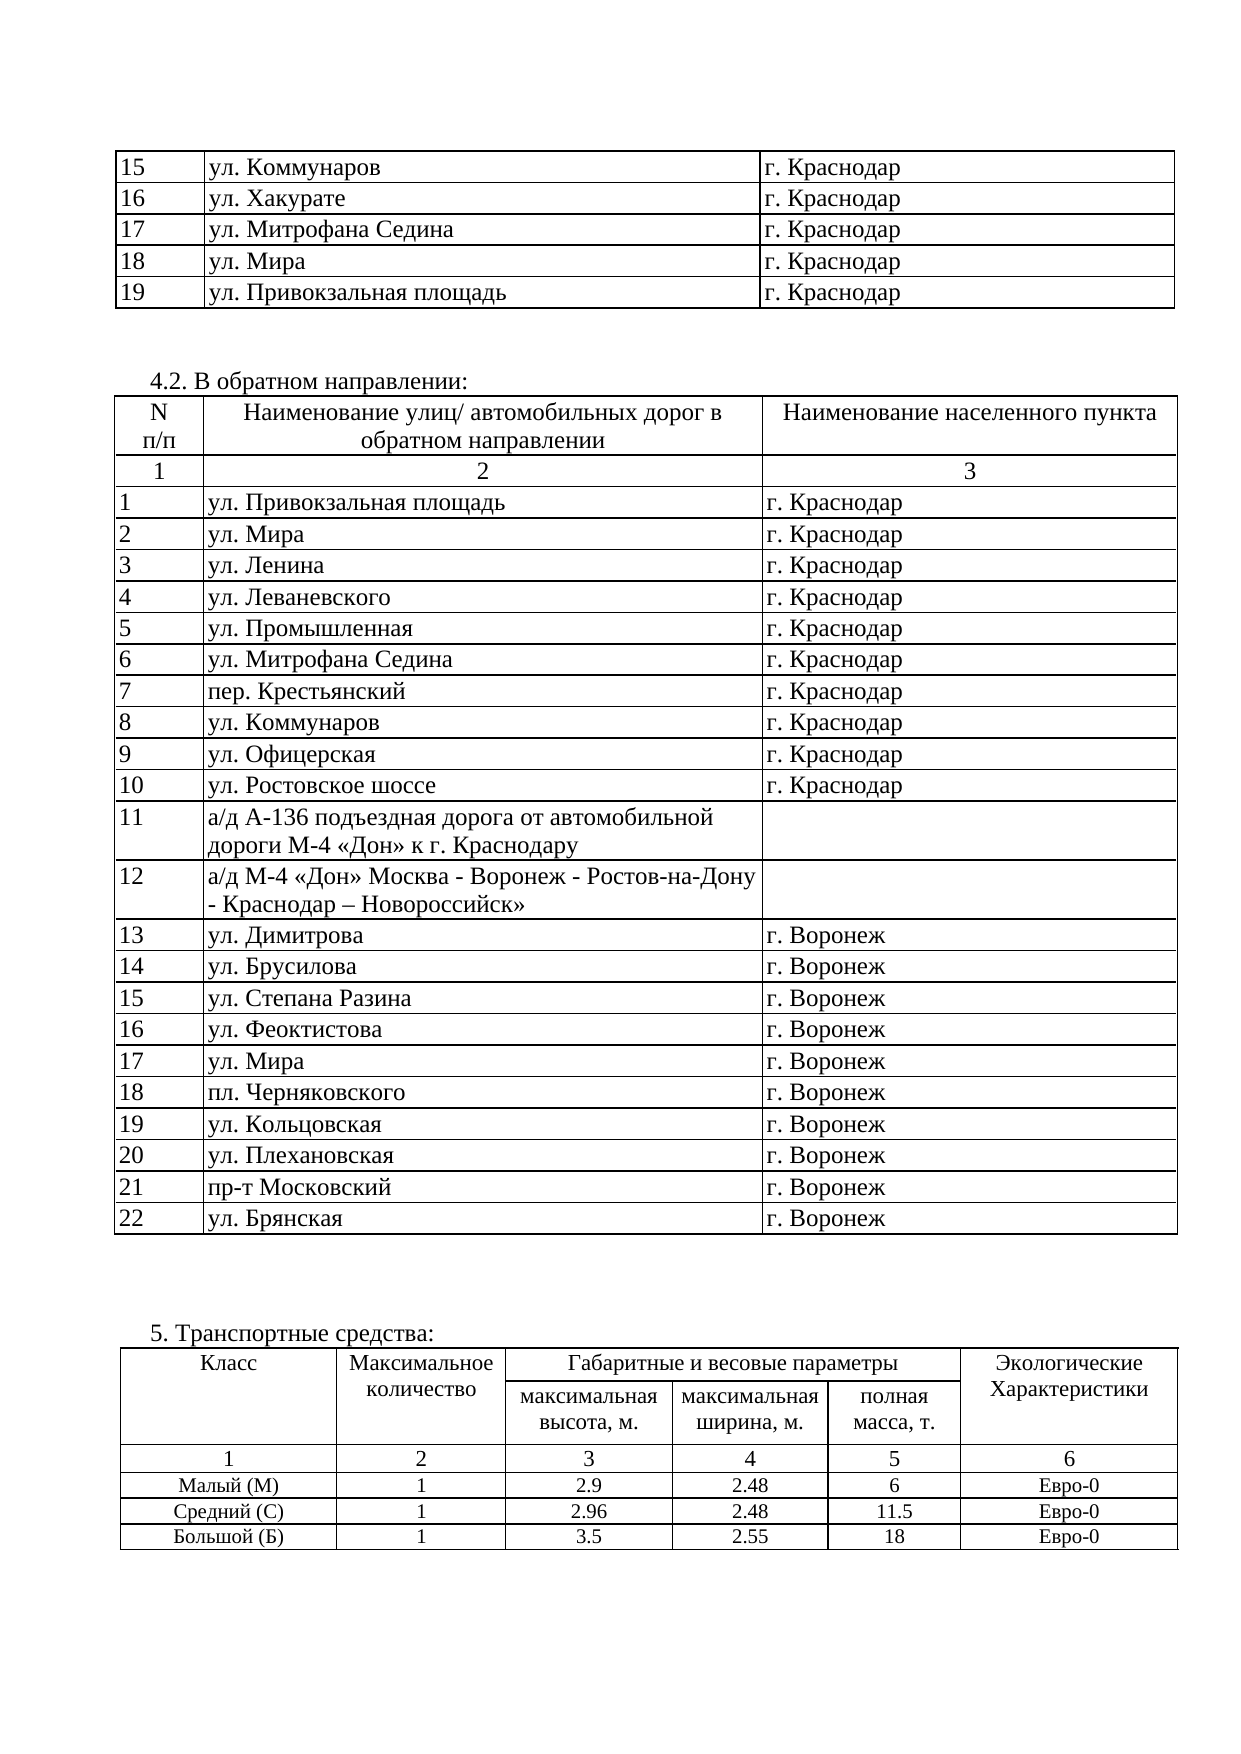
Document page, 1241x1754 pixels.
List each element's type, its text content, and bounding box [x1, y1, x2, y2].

table_cell 16 [115, 1014, 203, 1044]
table_cell ул. Плехановская [204, 1140, 762, 1170]
table_cell 19 [115, 1108, 203, 1138]
table_cell Евро-0 [961, 1499, 1177, 1523]
table_cell г. Краснодар [763, 580, 1177, 611]
table_header N п/п [115, 397, 203, 454]
table_cell г. Воронеж [763, 918, 1177, 950]
table_cell пр-т Московский [204, 1172, 762, 1201]
table_cell 20 [115, 1140, 203, 1170]
table_cell г. Краснодар [763, 517, 1177, 548]
table_cell 6 [961, 1445, 1177, 1472]
table_cell 11 [115, 801, 203, 859]
table_cell полная масса, т. [829, 1382, 960, 1444]
table_cell Евро-0 [961, 1525, 1177, 1548]
table_cell г. Краснодар [761, 183, 1174, 213]
table_cell ул. Кольцовская [204, 1109, 762, 1138]
table_cell 15 [117, 152, 204, 181]
table_cell Большой (Б) [121, 1525, 336, 1548]
table_cell 17 [117, 215, 204, 244]
table_cell ул. Привокзальная площадь [205, 277, 759, 307]
table_cell 6 [829, 1473, 960, 1497]
table_cell г. Воронеж [763, 1170, 1177, 1201]
table_cell г. Краснодар [763, 549, 1177, 580]
table_cell ул. Промышленная [204, 613, 762, 643]
table_cell г. Воронеж [763, 950, 1177, 981]
table_cell 1 [337, 1499, 505, 1523]
table_cell ул. Коммунаров [204, 707, 762, 737]
table_header Класс [121, 1349, 336, 1444]
table_cell 2.48 [673, 1473, 827, 1497]
table_cell 16 [117, 183, 204, 213]
table_cell ул. Офицерская [204, 739, 762, 769]
table_cell г. Краснодар [763, 643, 1177, 674]
table_cell г. Краснодар [763, 486, 1177, 517]
table_cell Евро-0 [961, 1473, 1177, 1497]
table_cell 4 [115, 581, 203, 611]
table_cell г. Краснодар [761, 152, 1174, 181]
table_cell ул. Ростовское шоссе [204, 770, 762, 800]
table_header Наименование населенного пункта [763, 397, 1177, 454]
table_cell г. Краснодар [761, 215, 1174, 244]
table_cell 17 [115, 1045, 203, 1076]
table_cell 2 [204, 456, 762, 486]
table_cell ул. Привокзальная площадь [204, 487, 762, 517]
table_cell 18 [117, 246, 204, 276]
table_cell ул. Брянская [204, 1203, 762, 1233]
table_cell 2 [337, 1445, 505, 1472]
table_cell Средний (С) [121, 1499, 336, 1523]
table_cell максимальная высота, м. [506, 1382, 672, 1444]
table_cell 18 [829, 1525, 960, 1548]
table_cell ул. Мира [204, 1046, 762, 1076]
table_cell 7 [115, 675, 203, 706]
table_cell 22 [115, 1203, 203, 1233]
text 5. Транспортные средства: [150, 1318, 1090, 1347]
table_cell 8 [115, 707, 203, 737]
table_cell 3.5 [506, 1525, 672, 1548]
table_cell г. Краснодар [763, 706, 1177, 737]
table_cell 15 [115, 982, 203, 1013]
table_cell ул. Митрофана Седина [204, 645, 762, 674]
table_cell 1 [115, 455, 203, 486]
table_cell ул. Димитрова [204, 920, 762, 950]
table_cell 11.5 [829, 1499, 960, 1523]
table_cell г. Воронеж [763, 1107, 1177, 1138]
table_cell [763, 800, 1177, 859]
table_cell а/д А-136 подъездная дорога от автомобильной дороги М-4 «Дон» к г. Краснодару [204, 802, 762, 859]
table_cell ул. Леваневского [204, 582, 762, 611]
table_cell г. Краснодар [763, 611, 1177, 643]
text 4.2. В обратном направлении: [150, 366, 1090, 395]
table_cell г. Воронеж [763, 1139, 1177, 1170]
table_cell ул. Феоктистова [204, 1014, 762, 1044]
table_cell 2.48 [673, 1499, 827, 1523]
table_header Экологические Характеристики [961, 1349, 1177, 1444]
table_cell ул. Митрофана Седина [205, 215, 759, 244]
table_header Максимальное количество [337, 1349, 505, 1444]
table_cell г. Краснодар [763, 769, 1177, 800]
table_cell ул. Коммунаров [205, 152, 759, 181]
table_cell ул. Хакурате [205, 183, 759, 213]
table_cell [763, 859, 1177, 918]
table_cell ул. Мира [204, 519, 762, 548]
table_cell г. Воронеж [763, 1013, 1177, 1044]
table_cell 1 [115, 487, 203, 517]
table_cell ул. Брусилова [204, 951, 762, 981]
table_cell Малый (М) [121, 1473, 336, 1497]
table_cell 3 [115, 550, 203, 580]
table_cell г. Краснодар [761, 246, 1174, 276]
table_cell пер. Крестьянский [204, 676, 762, 706]
table_cell 19 [117, 277, 204, 307]
table_cell 12 [115, 860, 203, 918]
table_cell 3 [506, 1445, 672, 1472]
table_cell 4 [673, 1445, 827, 1472]
table_cell 18 [115, 1077, 203, 1107]
table_cell г. Воронеж [763, 1201, 1177, 1233]
table_cell 13 [115, 919, 203, 950]
table_cell 3 [763, 454, 1177, 486]
table_cell 2.55 [673, 1525, 827, 1548]
table_cell ул. Мира [205, 246, 759, 276]
table_cell г. Краснодар [763, 674, 1177, 706]
table_cell ул. Ленина [204, 550, 762, 580]
table_cell г. Воронеж [763, 981, 1177, 1013]
table_cell а/д М-4 «Дон» Москва - Воронеж - Ростов-на-Дону - Краснодар – Новороссийск» [204, 861, 762, 918]
table_cell 2.9 [506, 1473, 672, 1497]
table_cell 6 [115, 644, 203, 674]
table_cell ул. Степана Разина [204, 983, 762, 1013]
table_cell г. Краснодар [763, 737, 1177, 769]
table_cell 1 [121, 1445, 336, 1472]
table_header Наименование улиц/ автомобильных дорог в обратном направлении [204, 397, 762, 454]
table_cell г. Краснодар [761, 277, 1174, 307]
table_header Габаритные и весовые параметры [506, 1349, 960, 1380]
table_cell 9 [115, 738, 203, 769]
table_cell 2.96 [506, 1499, 672, 1523]
table_cell максимальная ширина, м. [673, 1382, 827, 1444]
table_cell г. Воронеж [763, 1044, 1177, 1076]
table_cell 1 [337, 1525, 505, 1548]
table_cell 10 [115, 770, 203, 800]
table_cell 5 [115, 613, 203, 643]
table_cell г. Воронеж [763, 1076, 1177, 1107]
table_cell пл. Черняковского [204, 1077, 762, 1107]
table_cell 5 [829, 1445, 960, 1472]
table_cell 2 [115, 518, 203, 548]
table_cell 1 [337, 1473, 505, 1497]
table_cell 14 [115, 951, 203, 981]
table_cell 21 [115, 1171, 203, 1201]
